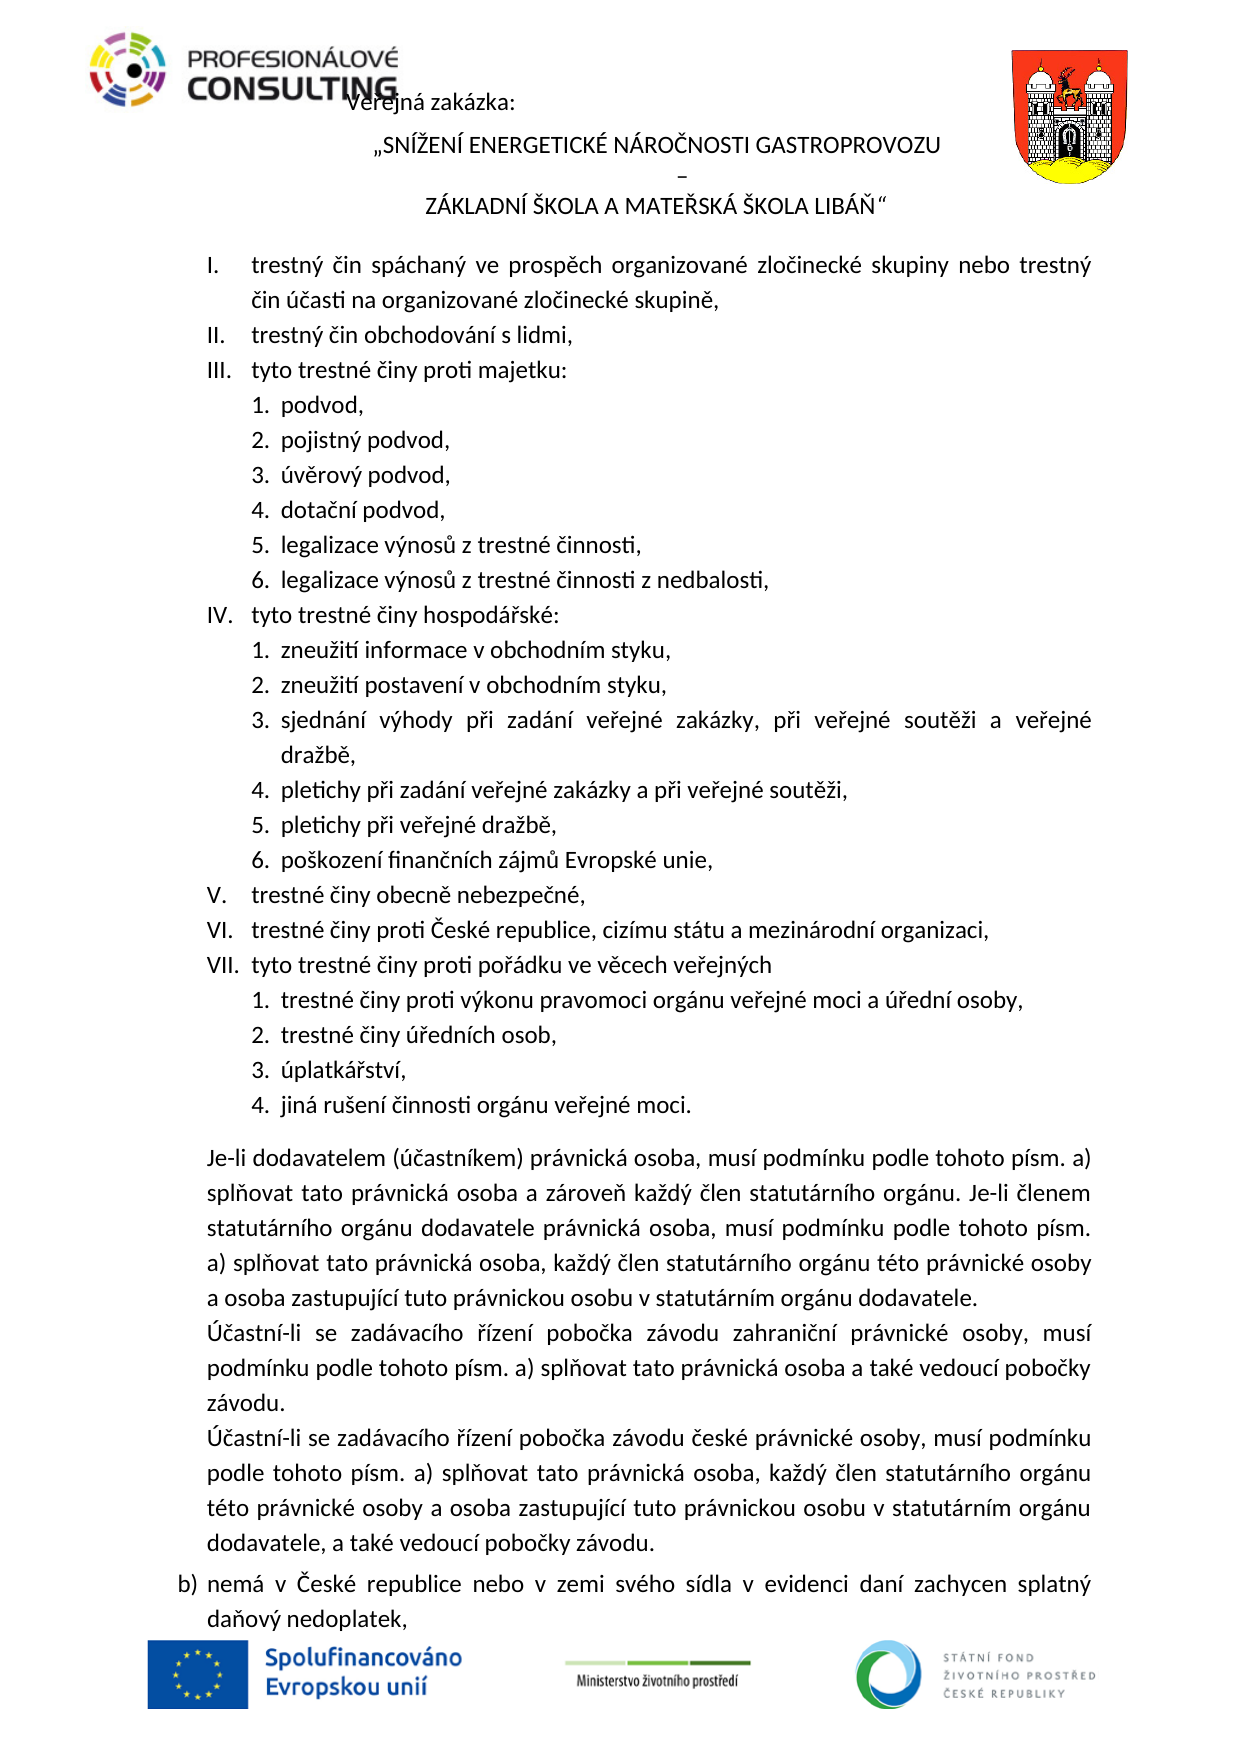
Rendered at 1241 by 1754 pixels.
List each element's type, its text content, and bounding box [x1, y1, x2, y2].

list tyto trestné činy hospodářské: [207, 599, 1093, 629]
list dotační podvod, [251, 494, 1093, 524]
list pletichy při zadání veřejné zakázky a při veřejné soutěži, [251, 774, 1093, 804]
list pletichy při veřejné dražbě, [251, 809, 1093, 839]
list podvod, [251, 389, 1093, 419]
picture [84, 26, 404, 113]
list trestný čin obchodování s lidmi, [207, 319, 1093, 349]
list jiná rušení činnosti orgánu veřejné moci. [251, 1089, 1093, 1119]
list trestné činy úředních osob, [251, 1019, 1093, 1049]
text Účastní-li se zadávacího řízení pobočka závodu zahraniční právnické osoby, musí podmínku podle tohoto písm. a) splňovat tato právnická osoba a také vedoucí pobočky závodu. [207, 1317, 1093, 1417]
list tyto trestné činy proti pořádku ve věcech veřejných [207, 949, 1093, 979]
list pojistný podvod, [251, 424, 1093, 454]
text Účastní-li se zadávacího řízení pobočka závodu české právnické osoby, musí podmínku podle tohoto písm. a) splňovat tato právnická osoba, každý člen statutárního orgánu této právnické osoby a osoba zastupující tuto právnickou osobu v statutárním orgánu dodavatele, a také vedoucí pobočky závodu. [207, 1422, 1093, 1557]
list trestné činy obecně nebezpečné, [207, 879, 1093, 909]
list tyto trestné činy proti majetku: [207, 354, 1093, 384]
list úplatkářství, [251, 1054, 1093, 1084]
list zneužití informace v obchodním styku, [251, 634, 1093, 664]
list zneužití postavení v obchodním styku, [251, 669, 1093, 699]
list úvěrový podvod, [251, 459, 1093, 489]
list legalizace výnosů z trestné činnosti, [251, 529, 1093, 559]
text Je-li dodavatelem (účastníkem) právnická osoba, musí podmínku podle tohoto písm. a) splňovat tato právnická osoba a zároveň každý člen statutárního orgánu. Je-li členem statutárního orgánu dodavatele právnická osoba, musí podmínku podle tohoto písm. a) splňovat tato právnická osoba, každý člen statutárního orgánu této právnické osoby a osoba zastupující tuto právnickou osobu v statutárním orgánu dodavatele. [207, 1142, 1093, 1312]
picture [1011, 50, 1128, 184]
list trestný čin spáchaný ve prospěch organizované zločinecké skupiny nebo trestný čin účasti na organizované zločinecké skupině, [207, 249, 1093, 314]
list sjednání výhody při zadání veřejné zakázky, při veřejné soutěži a veřejné dražbě, [251, 704, 1093, 769]
list poškození finančních zájmů Evropské unie, [251, 844, 1093, 874]
list trestné činy proti České republice, cizímu státu a mezinárodní organizaci, [207, 914, 1093, 944]
list legalizace výnosů z trestné činnosti z nedbalosti, [251, 564, 1093, 594]
list nemá v České republice nebo v zemi svého sídla v evidenci daní zachycen splatný daňový nedoplatek, [177, 1568, 1093, 1633]
list trestné činy proti výkonu pravomoci orgánu veřejné moci a úřední osoby, [251, 984, 1093, 1014]
